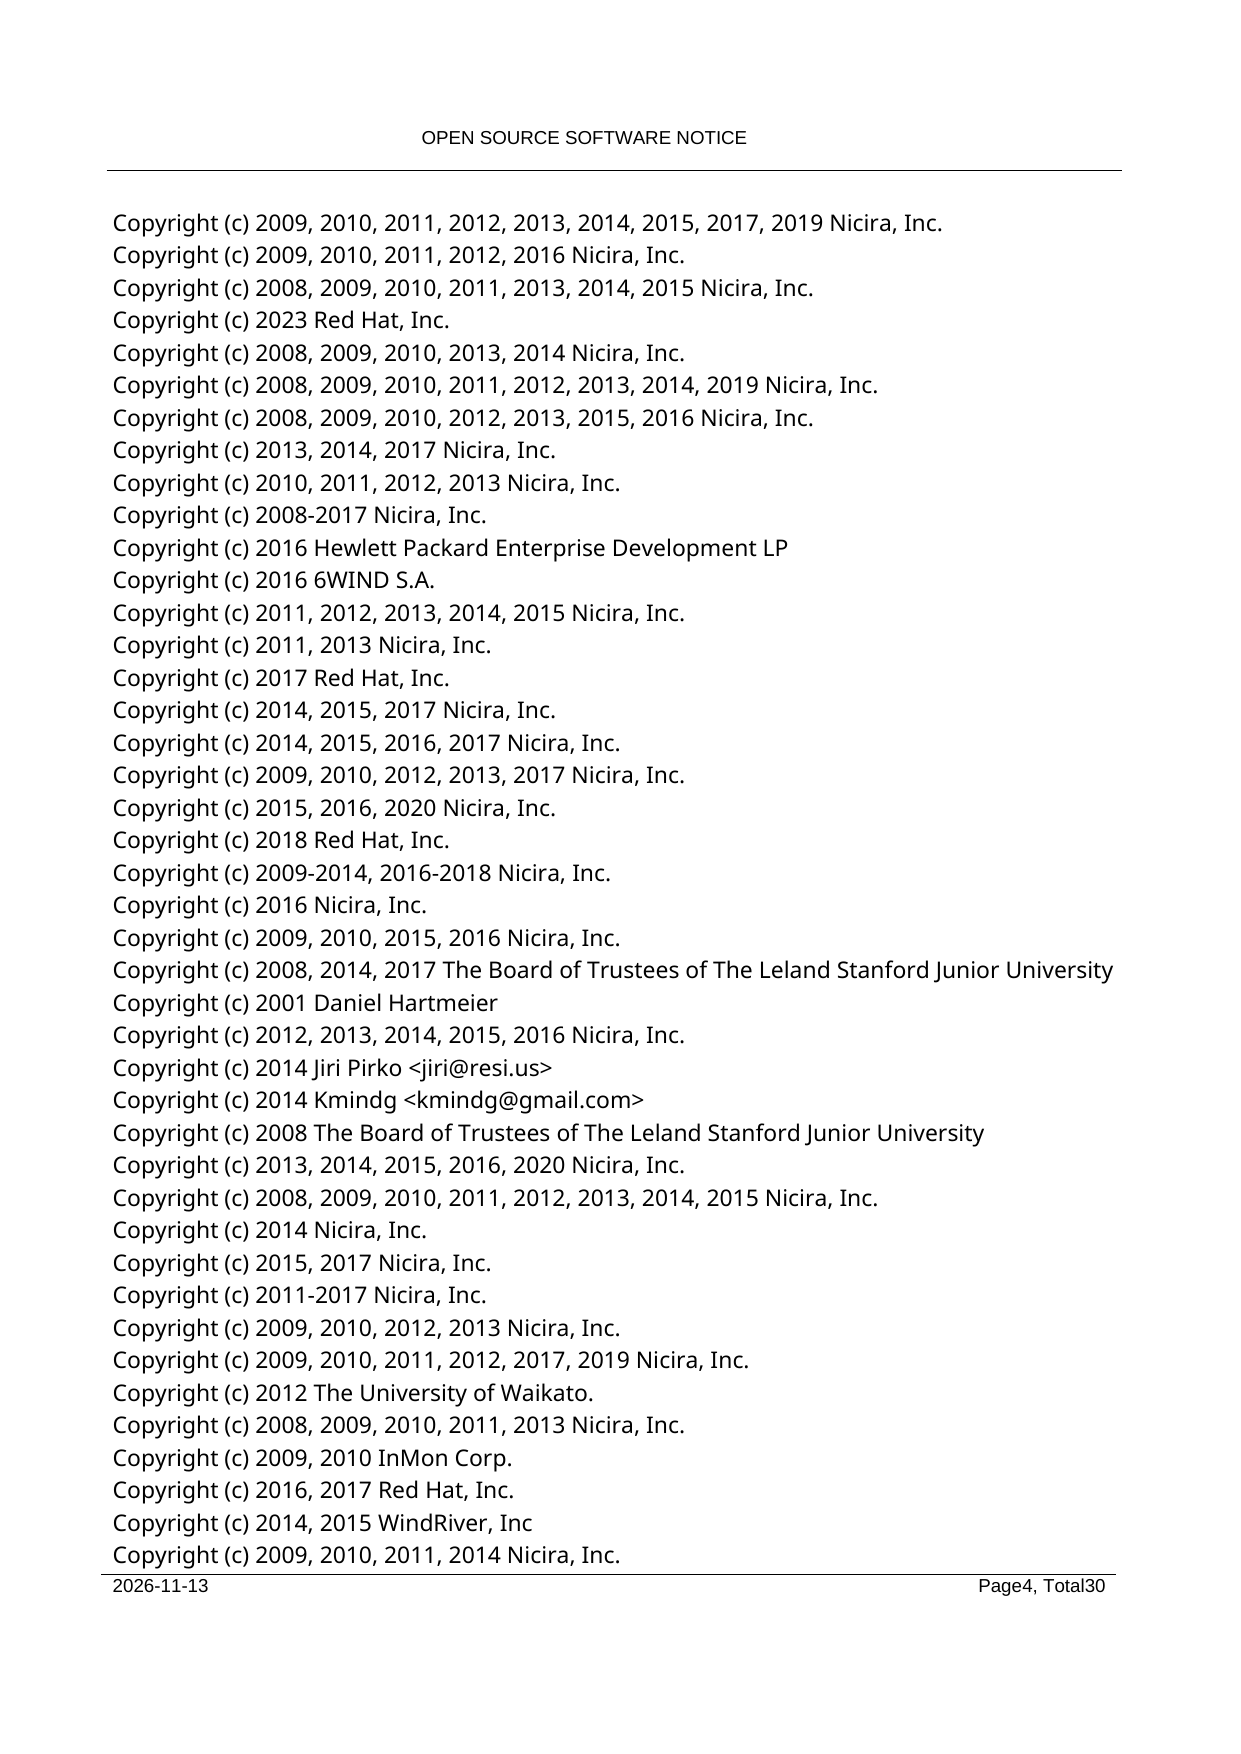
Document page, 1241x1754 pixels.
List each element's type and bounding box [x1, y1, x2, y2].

text [112, 206, 1128, 1571]
